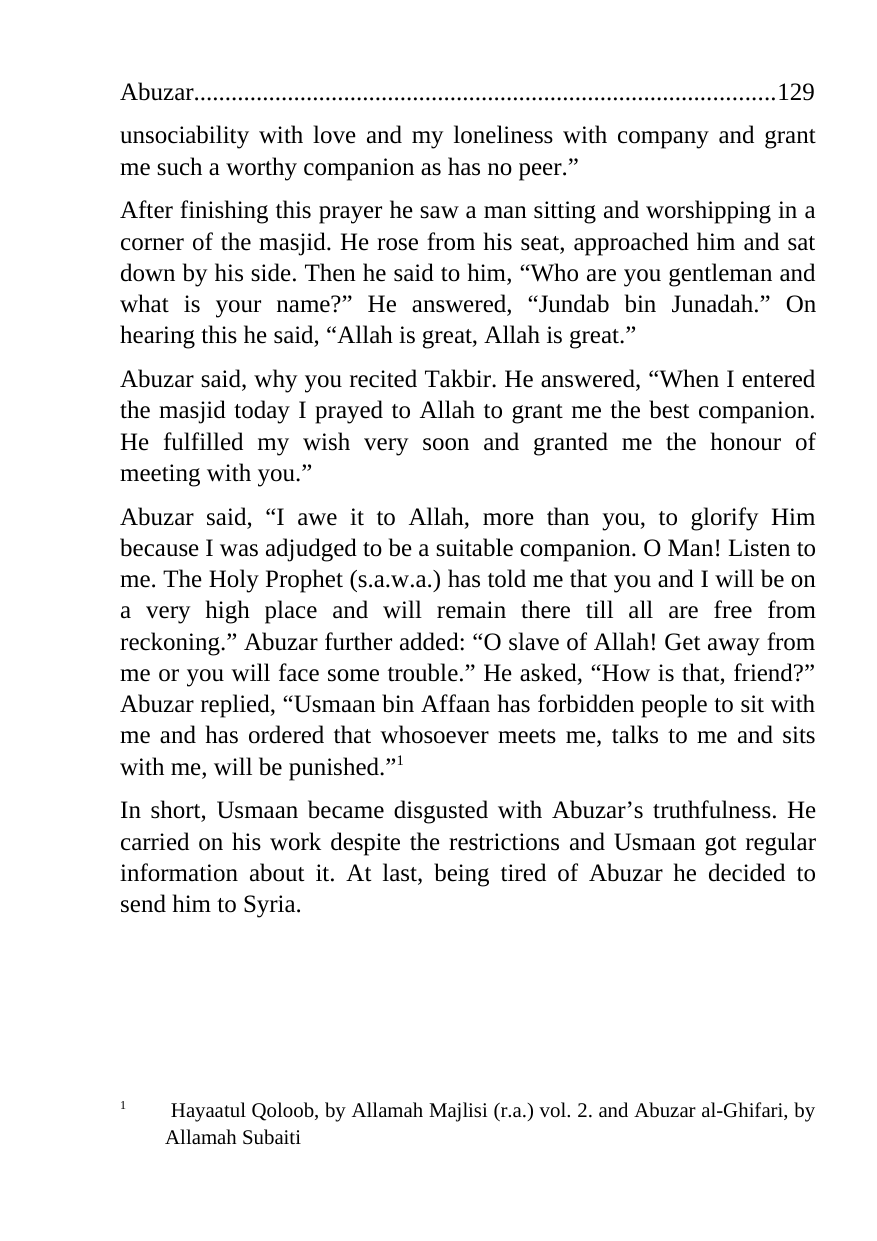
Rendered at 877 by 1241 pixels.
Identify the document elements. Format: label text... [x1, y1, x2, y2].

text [120, 119, 817, 181]
text In short, Usmaan became disgusted with Abuzar’s truthfulness. He carried on his work despite the restrictions and Usmaan got regular information about it. At last, being tired of Abuzar he decided to send him to Syria. [120, 794, 817, 919]
text Abuzar said, why you recited Takbir. He answered, “When I entered the masjid today I prayed to Allah to grant me the best companion. He fulfilled my wish very soon and granted me the honour of meeting with you.” [120, 362, 817, 487]
text Abuzar said, “I awe it to Allah, more than you, to glorify Him because I was adjudged to be a suitable companion. O Man! Listen to me. The Holy Prophet (s.a.w.a.) has told me that you and I will be on a very high place and will remain there till all are free from reckoning.” Abuzar further added: “O slave of Allah! Get away from me or you will face some trouble.” He asked, “How is that, friend?” Abuzar replied, “Usmaan bin Affaan has forbidden people to sit with me and has ordered that whosoever meets me, talks to me and sits with me, will be punished.” [120, 500, 817, 781]
text After finishing this prayer he saw a man sitting and worshipping in a corner of the masjid. He rose from his seat, approached him and sat down by his side. Then he said to him, “Who are you gentleman and what is your name?” He answered, “Jundab bin Junadah.” On hearing this he said, “Allah is great, Allah is great.” [120, 194, 817, 350]
